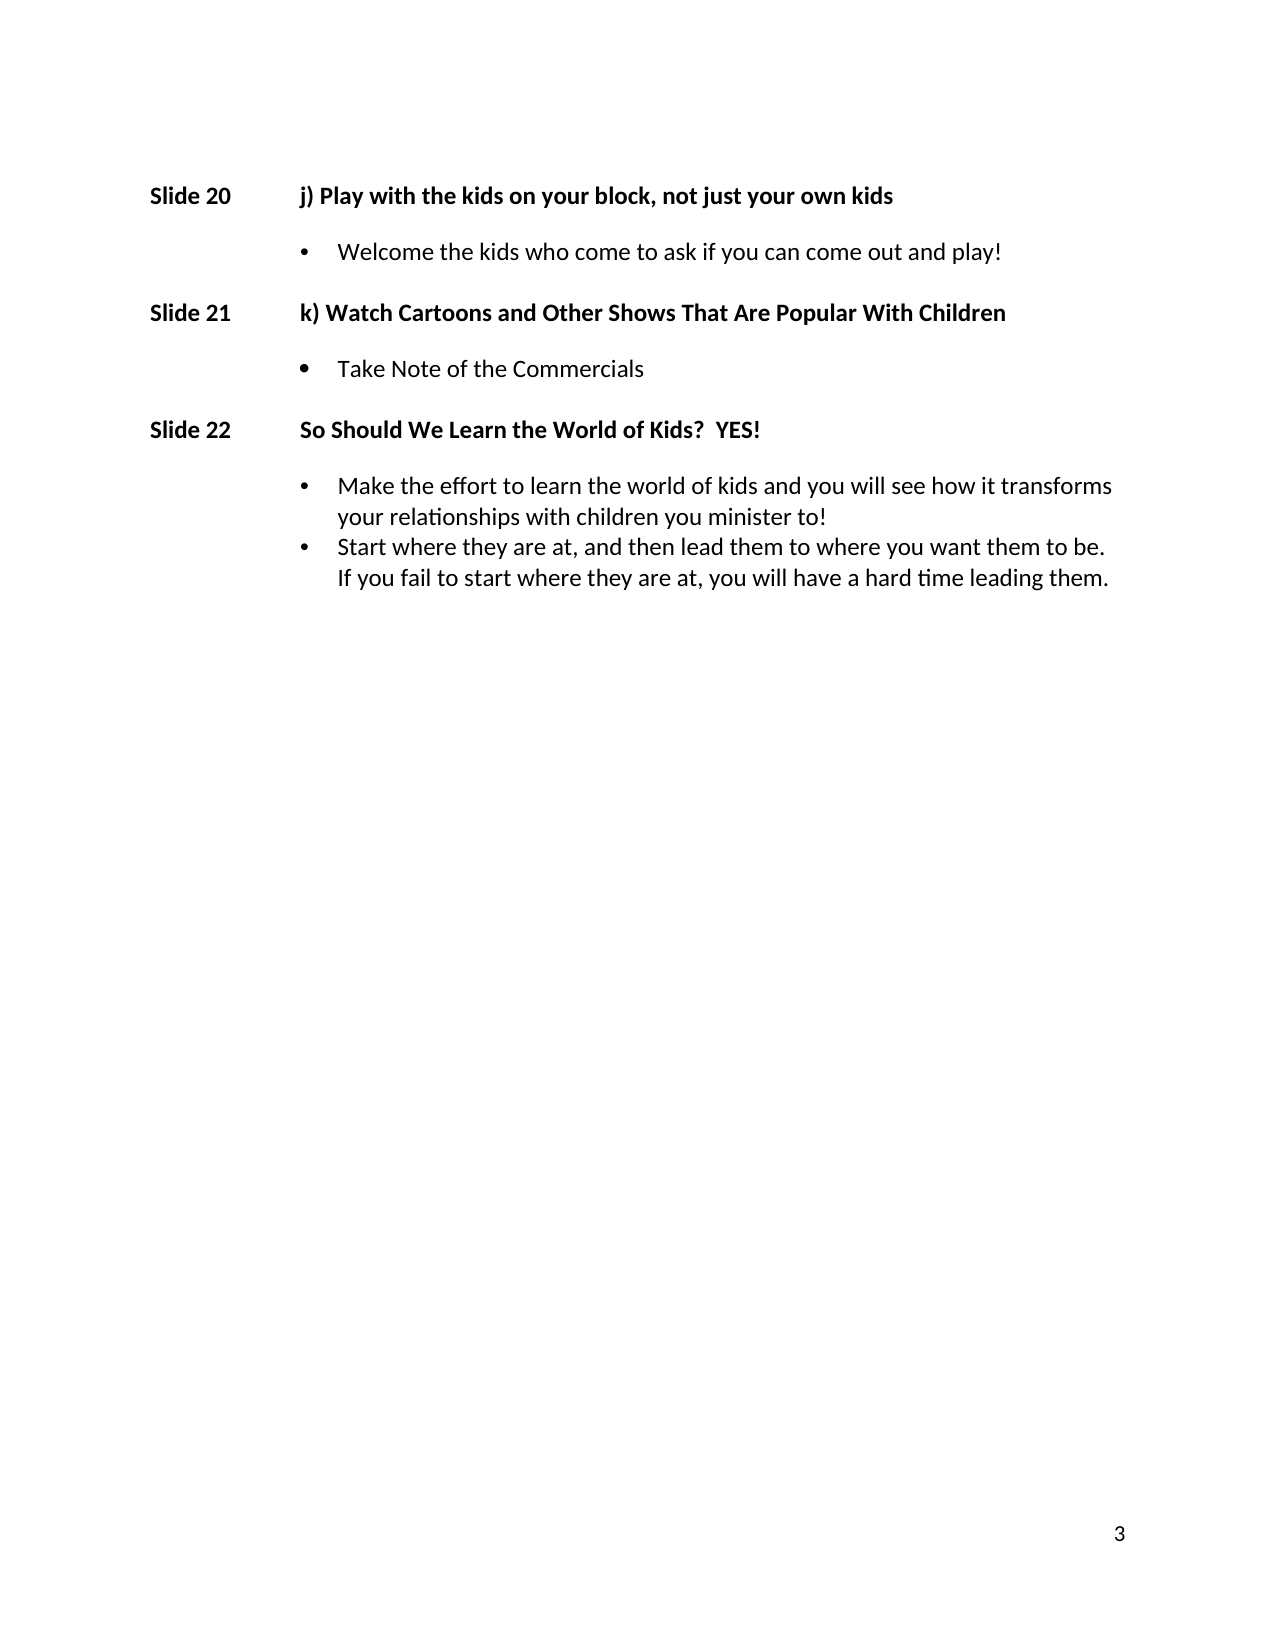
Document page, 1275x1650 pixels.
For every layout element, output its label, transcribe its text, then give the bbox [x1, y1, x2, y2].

text Slide 22 So Should We Learn the World of Kids? YES! [150, 414, 1125, 445]
list Welcome the kids who come to ask if you can come out and play! [300, 236, 1125, 267]
list Take Note of the Commercials [300, 353, 1125, 384]
text Slide 21 k) Watch Cartoons and Other Shows That Are Popular With Children [150, 297, 1125, 328]
text Slide 20 j) Play with the kids on your block, not just your own kids [150, 181, 1125, 211]
list Start where they are at, and then lead them to where you want them to be. If you fail to start where they are at, you will have a hard time leading them. [300, 531, 1125, 592]
list Make the effort to learn the world of kids and you will see how it transforms your relationships with children you minister to! [300, 470, 1125, 531]
